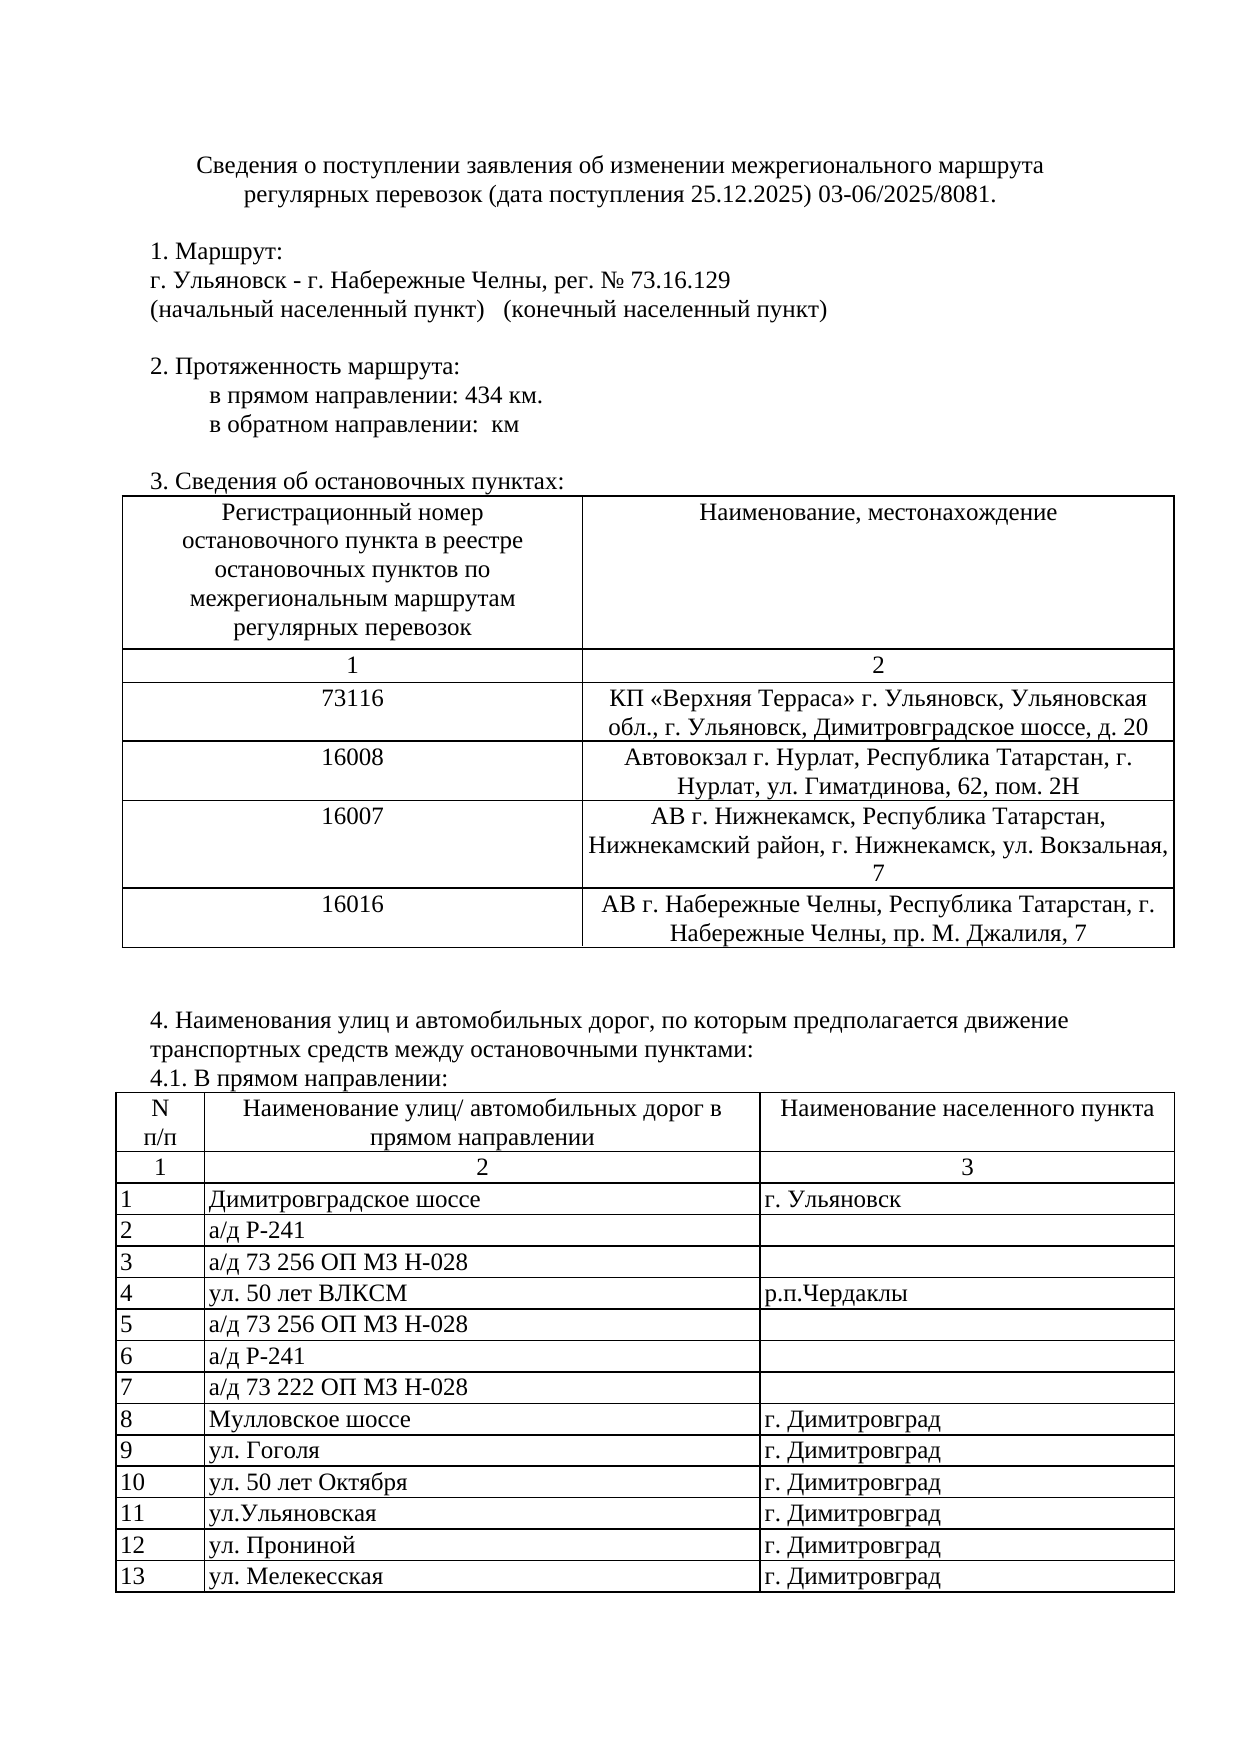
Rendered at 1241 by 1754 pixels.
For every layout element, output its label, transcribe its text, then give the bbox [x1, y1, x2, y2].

table_cell 1 [117, 1184, 204, 1214]
table_header Регистрационный номер остановочного пункта в реестре остановочных пунктов по межрегиональным маршрутам регулярных перевозок [123, 497, 582, 648]
text (начальный населенный пункт) (конечный населенный пункт) [150, 294, 1090, 322]
table_cell ул. Мелекесская [205, 1561, 759, 1591]
table_cell г. Димитровград [761, 1561, 1174, 1591]
table_cell ул. 50 лет ВЛКСМ [205, 1278, 759, 1308]
table_cell г. Димитровград [761, 1530, 1174, 1560]
table_cell 7 [117, 1373, 204, 1402]
table_header Наименование, местонахождение [583, 497, 1173, 648]
table_cell 3 [761, 1152, 1174, 1182]
text 3. Сведения об остановочных пунктах: [150, 466, 1090, 495]
table_cell 4 [117, 1278, 204, 1308]
table_cell а/д 73 222 ОП МЗ Н-028 [205, 1373, 759, 1402]
table_cell г. Димитровград [761, 1436, 1174, 1465]
text в обратном направлении: км [150, 409, 1090, 437]
text в прямом направлении: 434 км. [150, 380, 1090, 409]
table_header Наименование улиц/ автомобильных дорог в прямом направлении [205, 1093, 759, 1151]
text 4.1. В прямом направлении: [150, 1063, 1090, 1092]
table_cell [761, 1247, 1174, 1277]
table_cell 3 [117, 1247, 204, 1277]
table_cell КП «Верхняя Терраса» г. Ульяновск, Ульяновская обл., г. Ульяновск, Димитровградское шоссе, д. 20 [583, 683, 1173, 740]
table_cell Автовокзал г. Нурлат, Республика Татарстан, г. Нурлат, ул. Гиматдинова, 62, пом. 2Н [583, 742, 1173, 799]
table_cell [761, 1215, 1174, 1245]
table_cell р.п.Чердаклы [761, 1278, 1174, 1308]
table_cell а/д Р-241 [205, 1215, 759, 1245]
table_cell [761, 1310, 1174, 1339]
table_cell ул.Ульяновская [205, 1498, 759, 1528]
text 4. Наименования улиц и автомобильных дорог, по которым предполагается движение транспортных средств между остановочными пунктами: [150, 1005, 1090, 1063]
table_cell [761, 1341, 1174, 1371]
table_header N п/п [117, 1093, 204, 1151]
table_cell 9 [117, 1436, 204, 1465]
text 1. Маршрут: [150, 236, 1090, 265]
table_cell ул. Прониной [205, 1530, 759, 1560]
table_cell Димитровградское шоссе [205, 1184, 759, 1214]
table_cell 1 [117, 1152, 204, 1182]
table_cell 10 [117, 1467, 204, 1497]
table_cell а/д 73 256 ОП МЗ Н-028 [205, 1247, 759, 1277]
table_cell г. Димитровград [761, 1498, 1174, 1528]
table_cell 12 [117, 1530, 204, 1560]
table_cell 8 [117, 1404, 204, 1434]
table_cell 2 [205, 1152, 759, 1182]
table_cell АВ г. Нижнекамск, Республика Татарстан, Нижнекамский район, г. Нижнекамск, ул. Вокзальная, 7 [583, 801, 1173, 887]
table_header Наименование населенного пункта [761, 1093, 1174, 1151]
table_cell 1 [123, 650, 582, 681]
table_cell Мулловское шоссе [205, 1404, 759, 1434]
table_cell АВ г. Набережные Челны, Республика Татарстан, г. Набережные Челны, пр. М. Джалиля, 7 [583, 889, 1173, 946]
text Сведения о поступлении заявления об изменении межрегионального маршрута регулярных перевозок (дата поступления 25.12.2025) 03-06/2025/8081. [150, 150, 1090, 207]
table_cell 13 [117, 1561, 204, 1591]
table_cell 73116 [123, 683, 582, 740]
table_cell а/д Р-241 [205, 1341, 759, 1371]
table_cell ул. 50 лет Октября [205, 1467, 759, 1497]
table_cell 11 [117, 1498, 204, 1528]
table_cell 16007 [123, 801, 582, 887]
table_cell 2 [117, 1215, 204, 1245]
table_cell г. Димитровград [761, 1467, 1174, 1497]
table_cell 2 [583, 650, 1173, 681]
table_cell 5 [117, 1310, 204, 1339]
table_cell 16008 [123, 742, 582, 799]
text 2. Протяженность маршрута: [150, 351, 1090, 380]
text г. Ульяновск - г. Набережные Челны, рег. № 73.16.129 [150, 265, 1090, 294]
table_cell г. Ульяновск [761, 1184, 1174, 1214]
table_cell ул. Гоголя [205, 1436, 759, 1465]
table_cell 6 [117, 1341, 204, 1371]
table_cell г. Димитровград [761, 1404, 1174, 1434]
table_cell [761, 1373, 1174, 1402]
table_cell а/д 73 256 ОП МЗ Н-028 [205, 1310, 759, 1339]
table_cell 16016 [123, 889, 582, 946]
